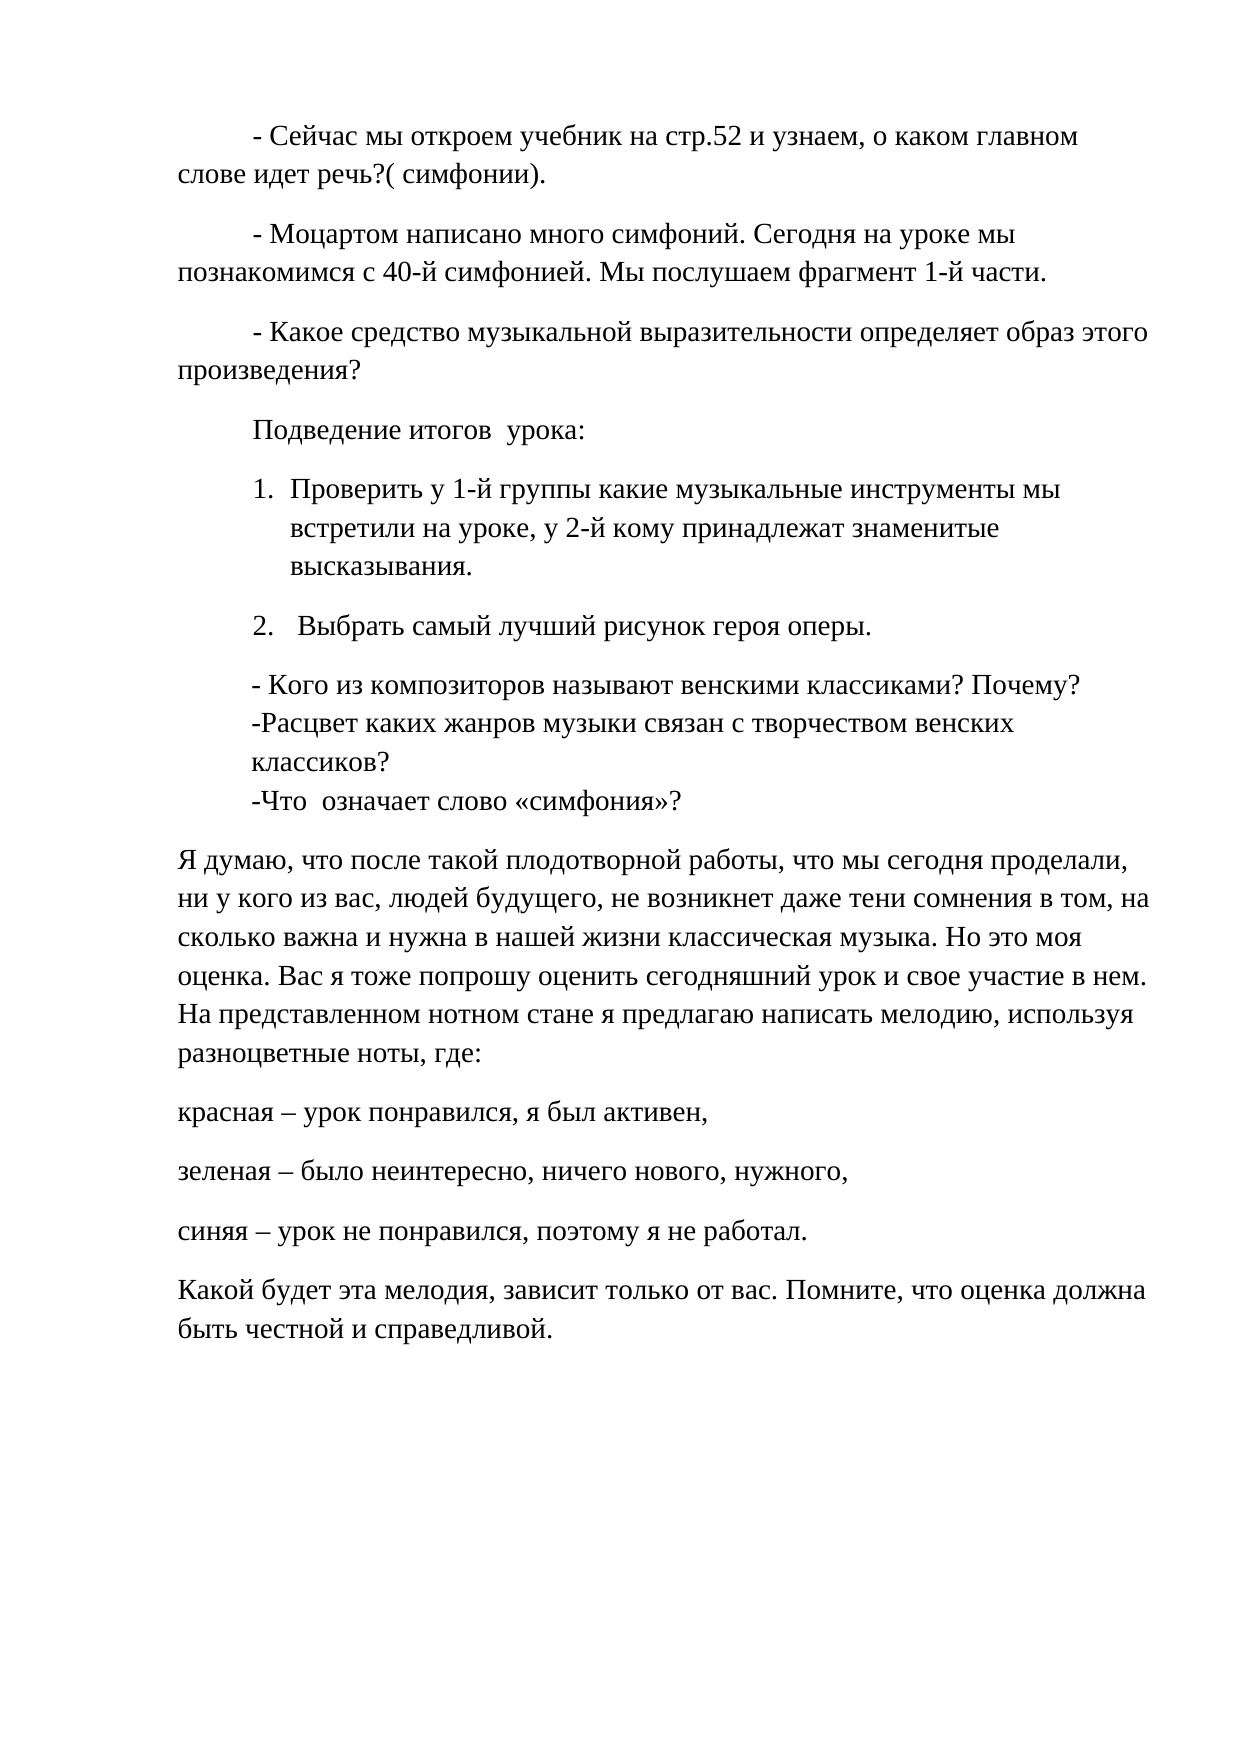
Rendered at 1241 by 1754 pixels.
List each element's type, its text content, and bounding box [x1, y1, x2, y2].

list Проверить у 1-й группы какие музыкальные инструменты мы встретили на уроке, у 2-й кому принадлежат знаменитые высказывания. [252, 471, 1152, 582]
text - Какое средство музыкальной выразительности определяет образ этого произведения? [177, 314, 1152, 386]
list -Что означает слово «симфония»? [251, 783, 1152, 816]
text красная – урок понравился, я был активен, [177, 1094, 1152, 1128]
text зеленая – было неинтересно, ничего нового, нужного, [177, 1153, 1152, 1187]
list -Расцвет каких жанров музыки связан с творчеством венских классиков? [251, 706, 1152, 778]
text синяя – урок не понравился, поэтому я не работал. [177, 1213, 1152, 1246]
text Какой будет эта мелодия, зависит только от вас. Помните, что оценка должна быть честной и справедливой. [177, 1272, 1152, 1344]
text Я думаю, что после такой плодотворной работы, что мы сегодня проделали, ни у кого из вас, людей будущего, не возникнет даже тени сомнения в том, на сколько важна и нужна в нашей жизни классическая музыка. Но это моя оценка. Вас я тоже попрошу оценить сегодняшний урок и свое участие в нем. На представленном нотном стане я предлагаю написать мелодию, используя разноцветные ноты, где: [177, 842, 1152, 1068]
list Выбрать самый лучший рисунок героя оперы. [252, 608, 1152, 641]
text Подведение итогов урока: [177, 412, 1152, 445]
list - Кого из композиторов называют венскими классиками? Почему? [251, 667, 1152, 701]
text - Сейчас мы откроем учебник на стр.52 и узнаем, о каком главном слове идет речь?( симфонии). [177, 118, 1152, 190]
text - Моцартом написано много симфоний. Сегодня на уроке мы познакомимся с 40-й симфонией. Мы послушаем фрагмент 1-й части. [177, 216, 1152, 288]
